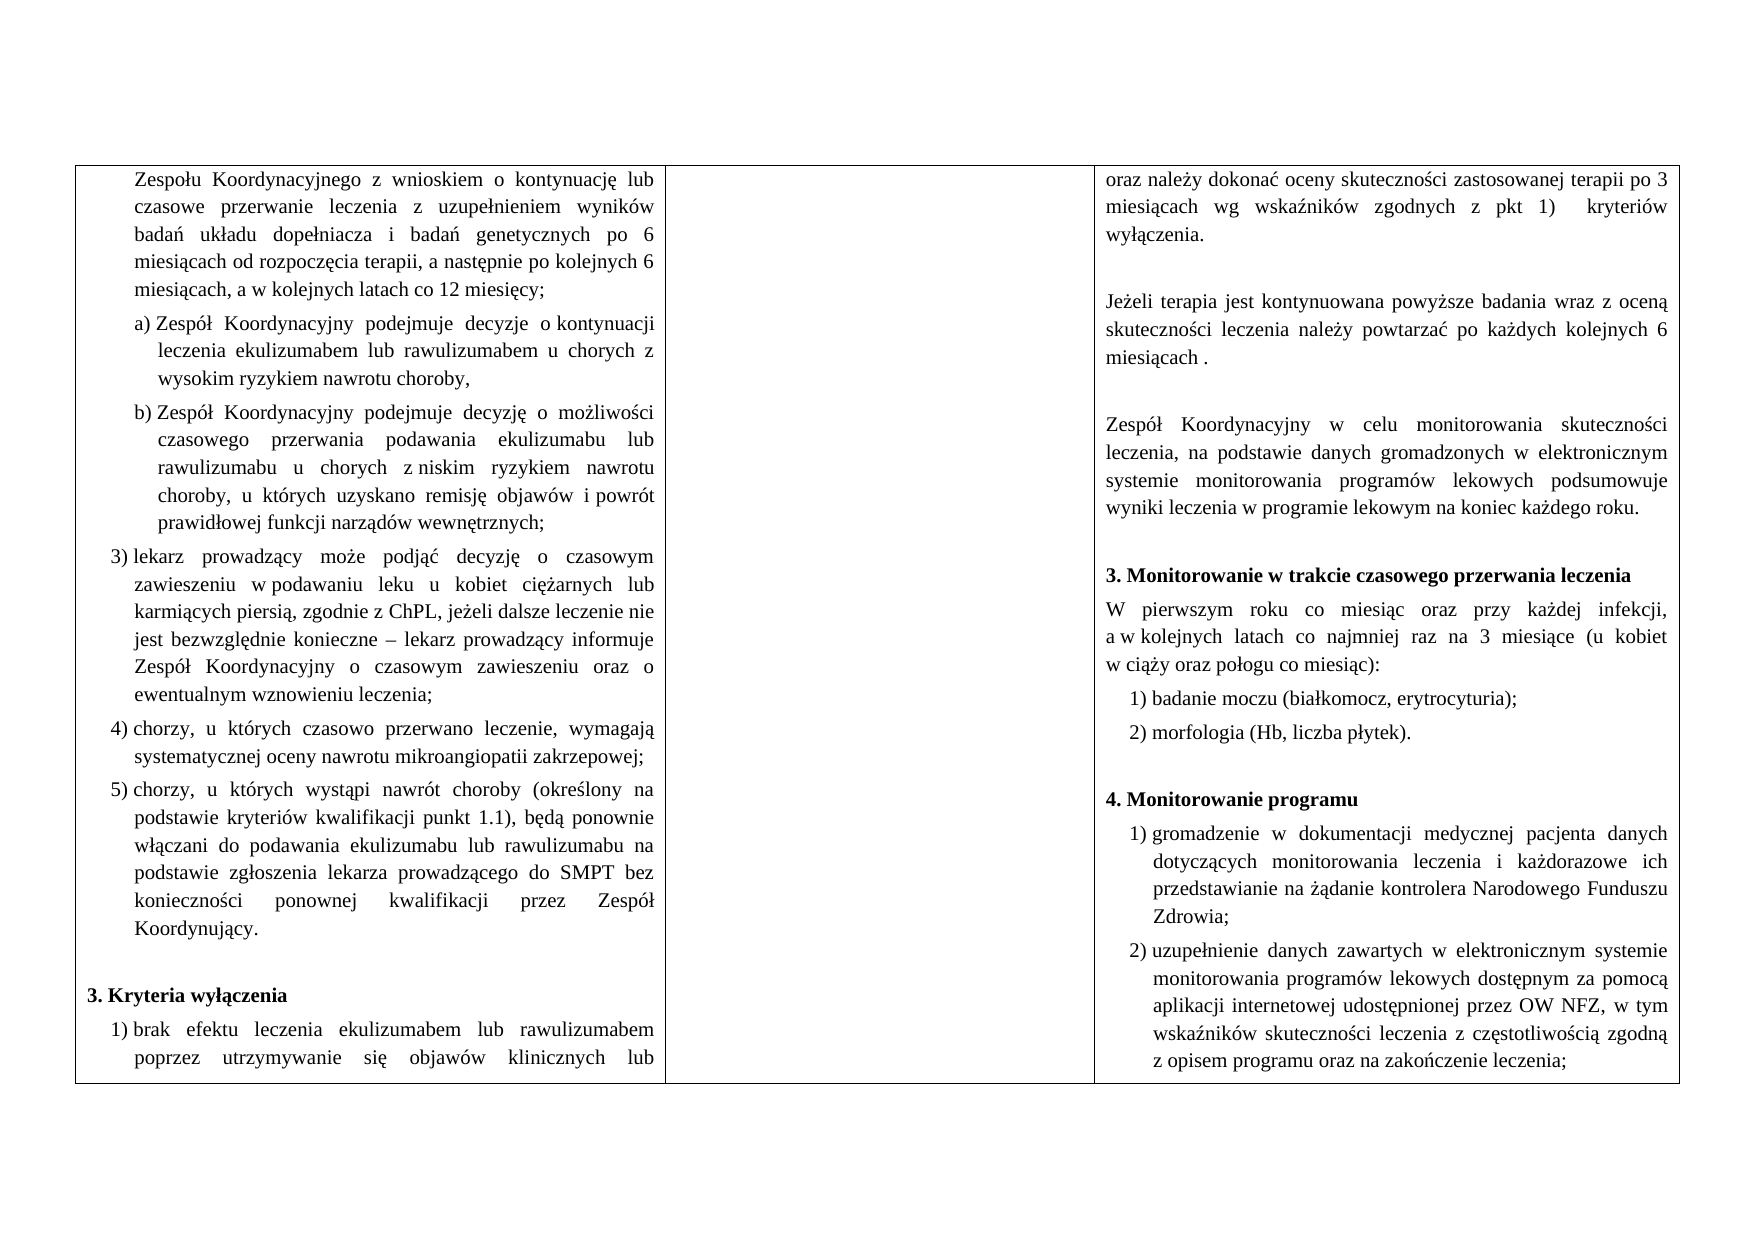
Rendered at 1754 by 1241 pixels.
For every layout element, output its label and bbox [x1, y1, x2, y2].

table_cell [666, 166, 1094, 1082]
table_cell [1095, 166, 1679, 1082]
table_cell [76, 166, 665, 1082]
